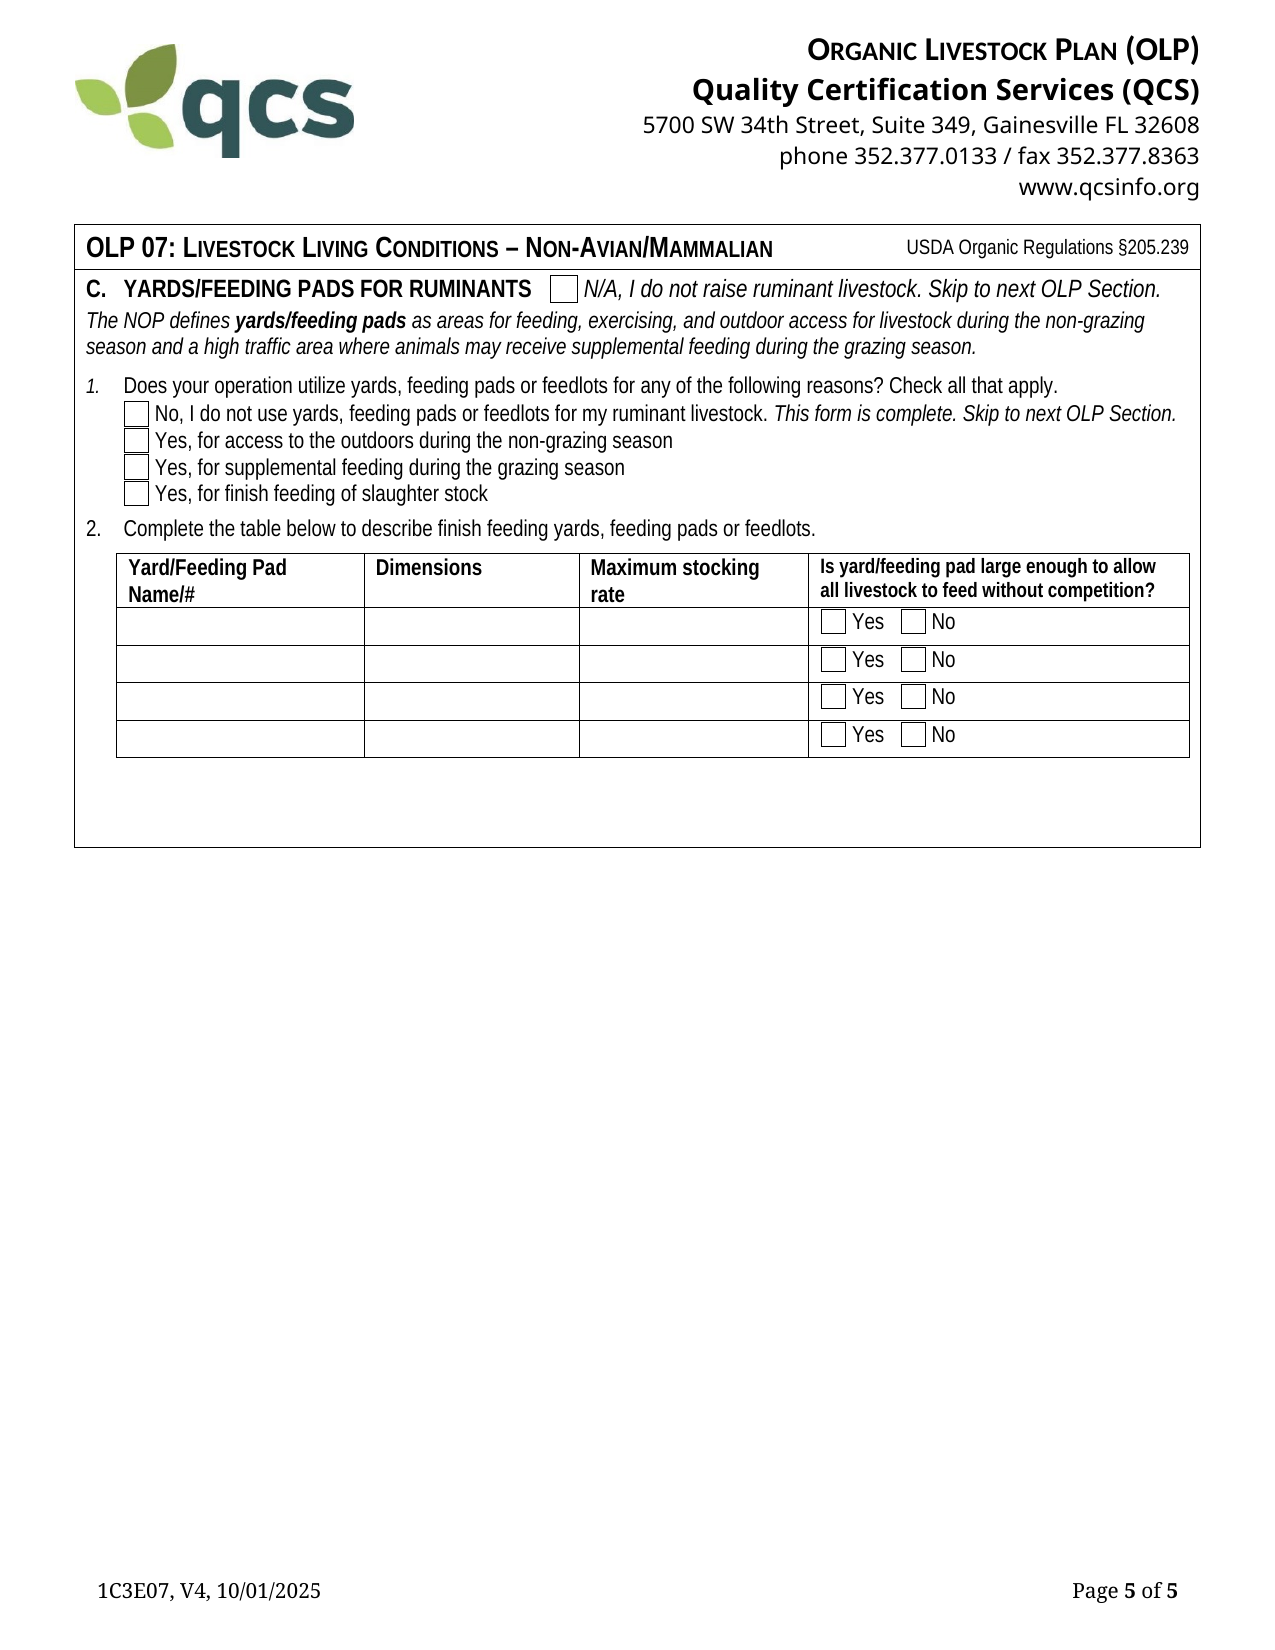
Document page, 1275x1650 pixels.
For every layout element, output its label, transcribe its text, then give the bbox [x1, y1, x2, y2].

table_header USDA Organic Regulations §205.239 [821, 225, 1200, 269]
table_cell YARDS/FEEDING PADS FOR RUMINANTS N/A, I do not raise ruminant livestock. Skip to next OLP Section. The NOP defines yards/feeding pads as areas for feeding, exercising, and outdoor access for livestock during the non-grazing season and a high traffic area where animals may receive supplemental feeding during the grazing season. Does your operation utilize yards, feeding pads or feedlots for any of the following reasons? Check all that apply. No, I do not use yards, feeding pads or feedlots for my ruminant livestock. This form is complete. Skip to next OLP Section. Yes, for access to the outdoors during the non-grazing season Yes, for supplemental feeding during the grazing season Yes, for finish feeding of slaughter stock Complete the table below to describe finish feeding yards, feeding pads or feedlots. [75, 270, 1200, 847]
table_header OLP 07: Livestock Living Conditions – Non-Avian/Mammalian [75, 225, 821, 269]
picture [75, 44, 354, 158]
